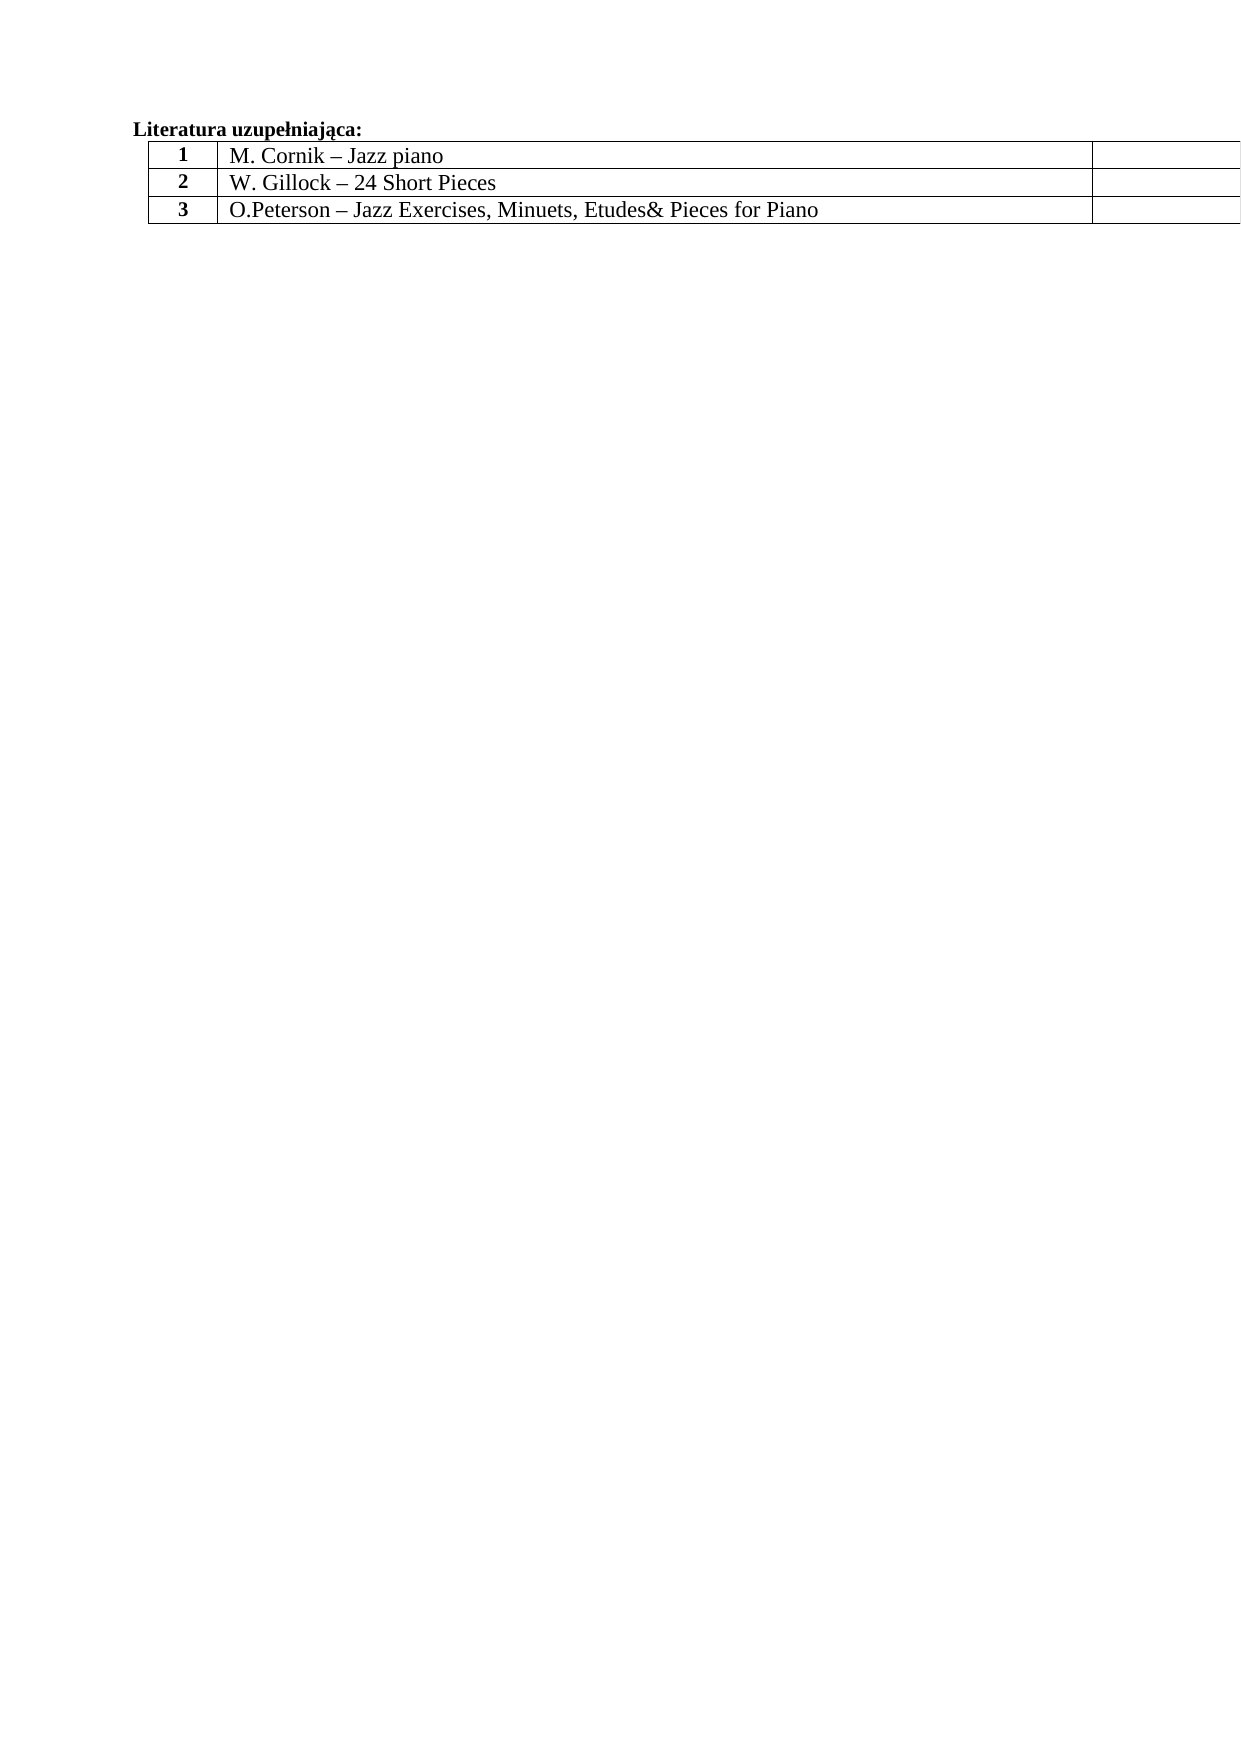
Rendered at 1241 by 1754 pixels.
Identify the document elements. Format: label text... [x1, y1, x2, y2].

table_cell [1093, 197, 1240, 223]
table_cell 2 [149, 169, 217, 196]
text Literatura uzupełniająca: [133, 117, 1092, 141]
table_header 1 [149, 142, 217, 168]
table_cell 3 [149, 197, 217, 223]
table_cell W. Gillock – 24 Short Pieces [218, 169, 1092, 196]
table_cell [1093, 169, 1240, 196]
table_header M. Cornik – Jazz piano [218, 142, 1092, 168]
table_cell O.Peterson – Jazz Exercises, Minuets, Etudes& Pieces for Piano [218, 197, 1092, 223]
table_header [1093, 142, 1240, 168]
